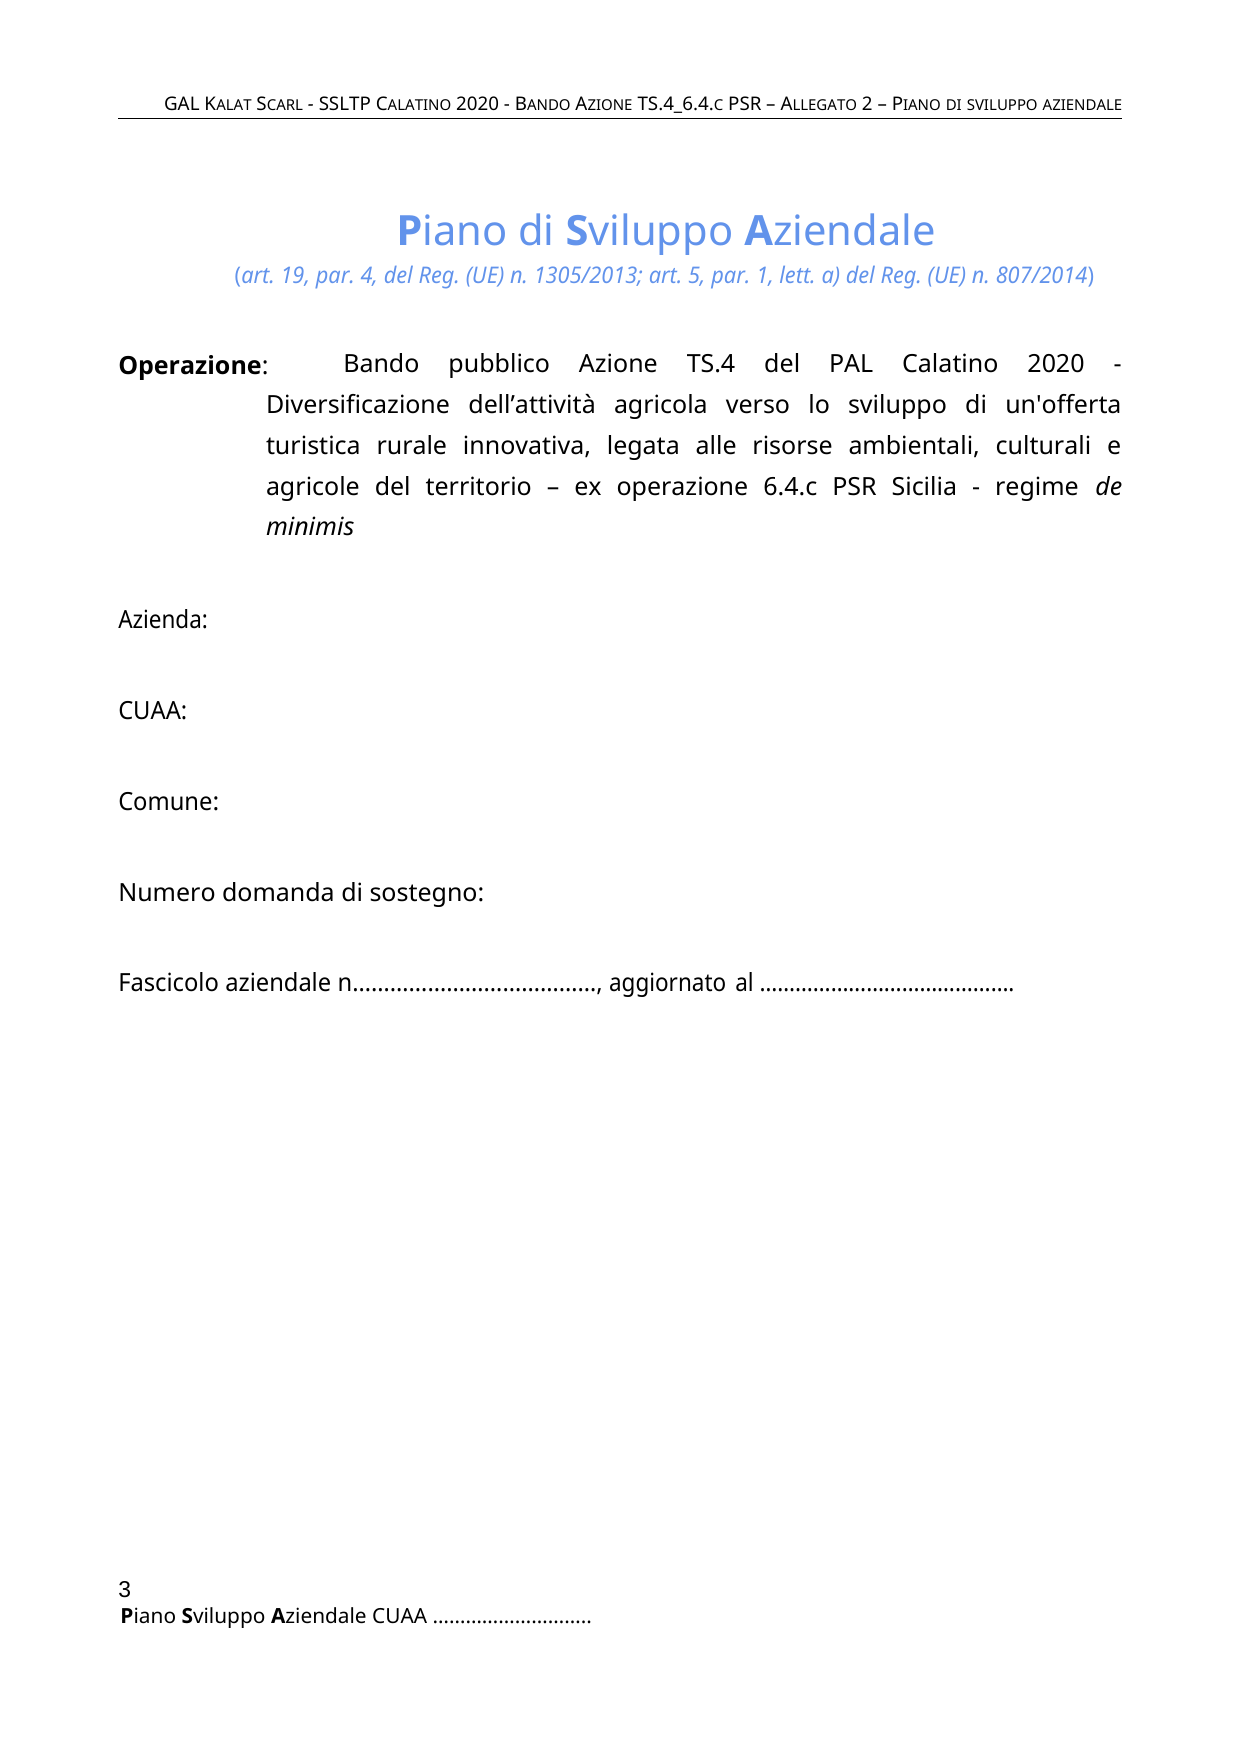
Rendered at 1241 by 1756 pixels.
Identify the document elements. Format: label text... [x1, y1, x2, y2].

subtitle Numero domanda di sostegno: [118, 874, 1122, 908]
subtitle (art. 19, par. 4, del Reg. (UE) n. 1305/2013; art. 5, par. 1, lett. a) del Reg. (UE) n. 807/2014) [206, 259, 1122, 290]
text Piano di Sviluppo Aziendale [209, 201, 1122, 258]
text Operazione: Bando pubblico Azione TS.4 del PAL Calatino 2020 - Diversificazione dell’attività agricola verso lo sviluppo di un'offerta turistica rurale innovativa, legata alle risorse ambientali, culturali e agricole del territorio – ex operazione 6.4.c PSR Sicilia - regime de minimis [118, 346, 1122, 544]
subtitle Comune: [118, 784, 1122, 818]
subtitle Fascicolo aziendale n…………………………………, aggiornato al ……………………………………. [118, 965, 1122, 999]
subtitle CUAA: [118, 693, 1122, 727]
subtitle Azienda: [118, 602, 1122, 636]
